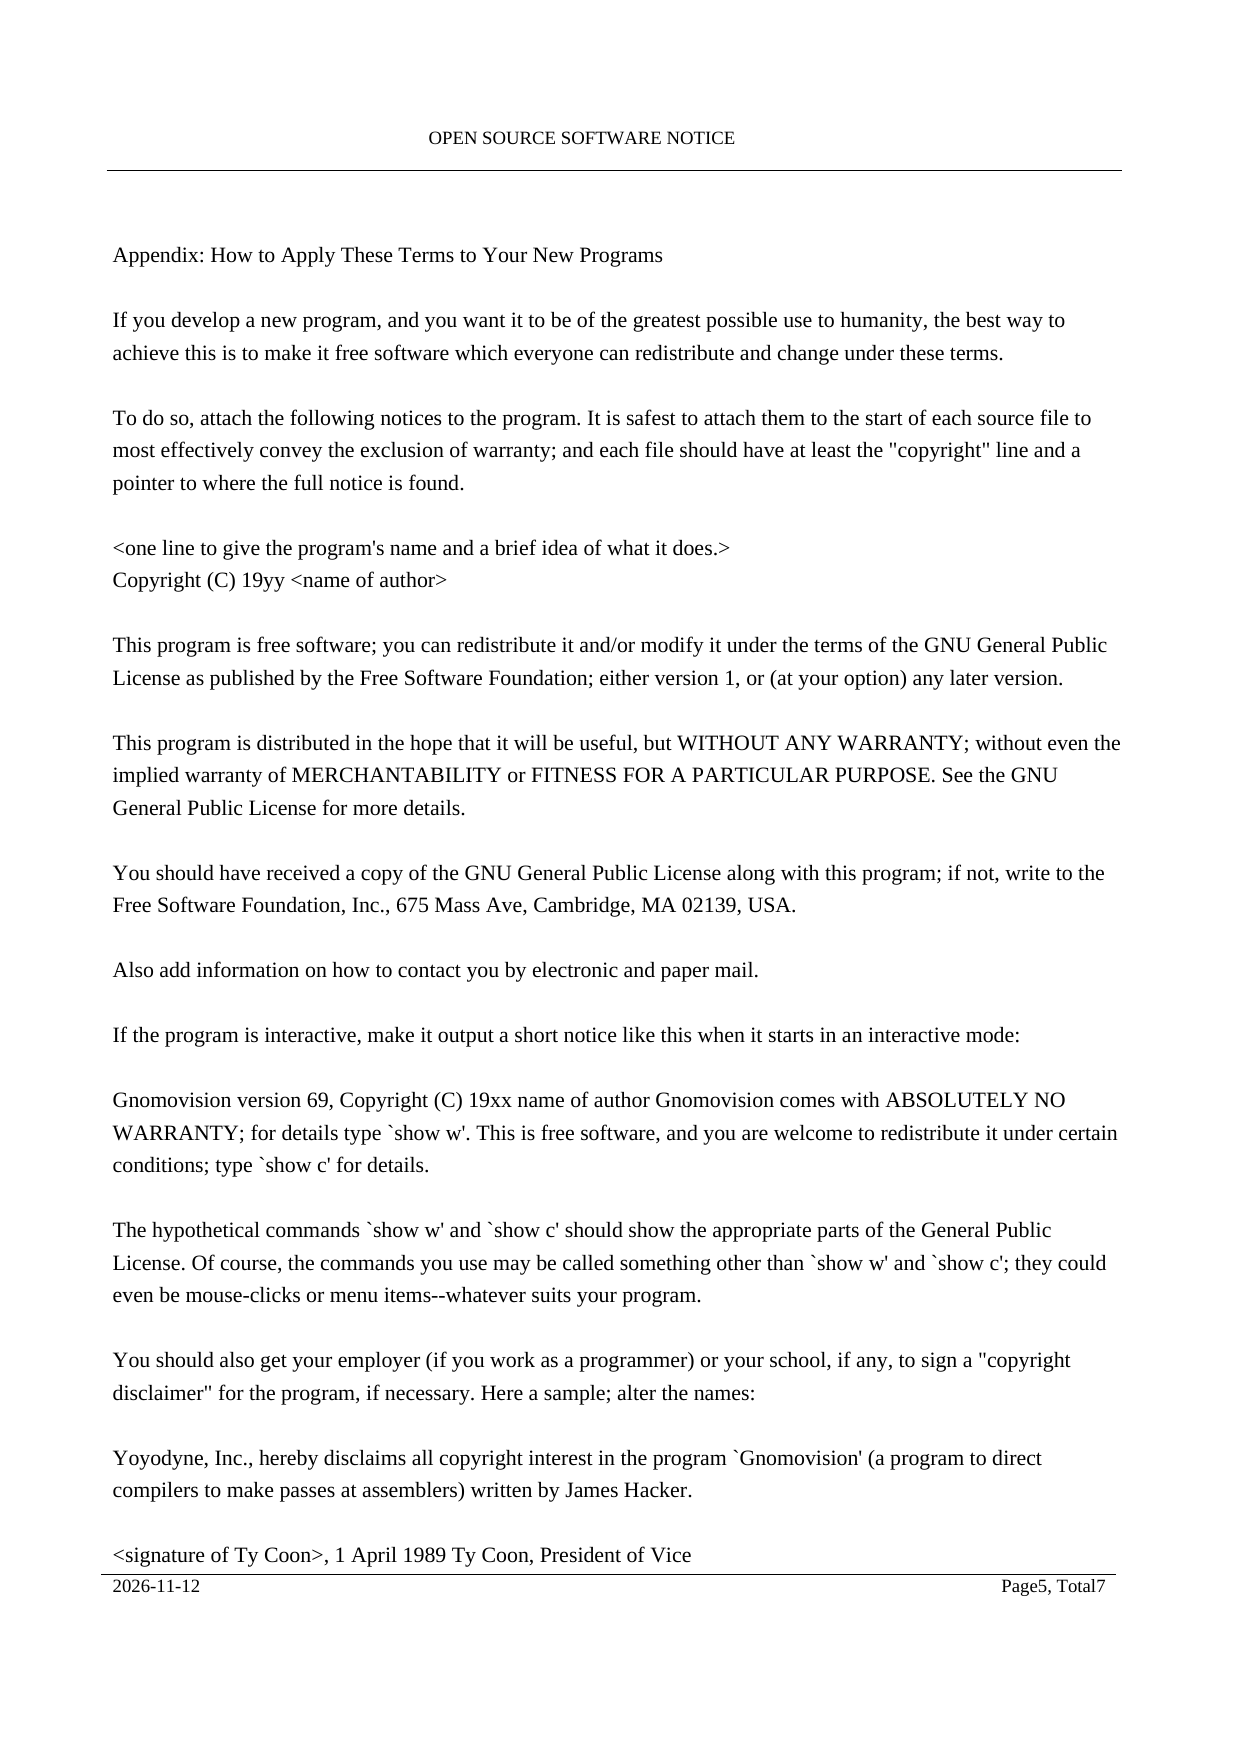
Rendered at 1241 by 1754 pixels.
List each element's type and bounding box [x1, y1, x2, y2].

text [112, 206, 1128, 1571]
